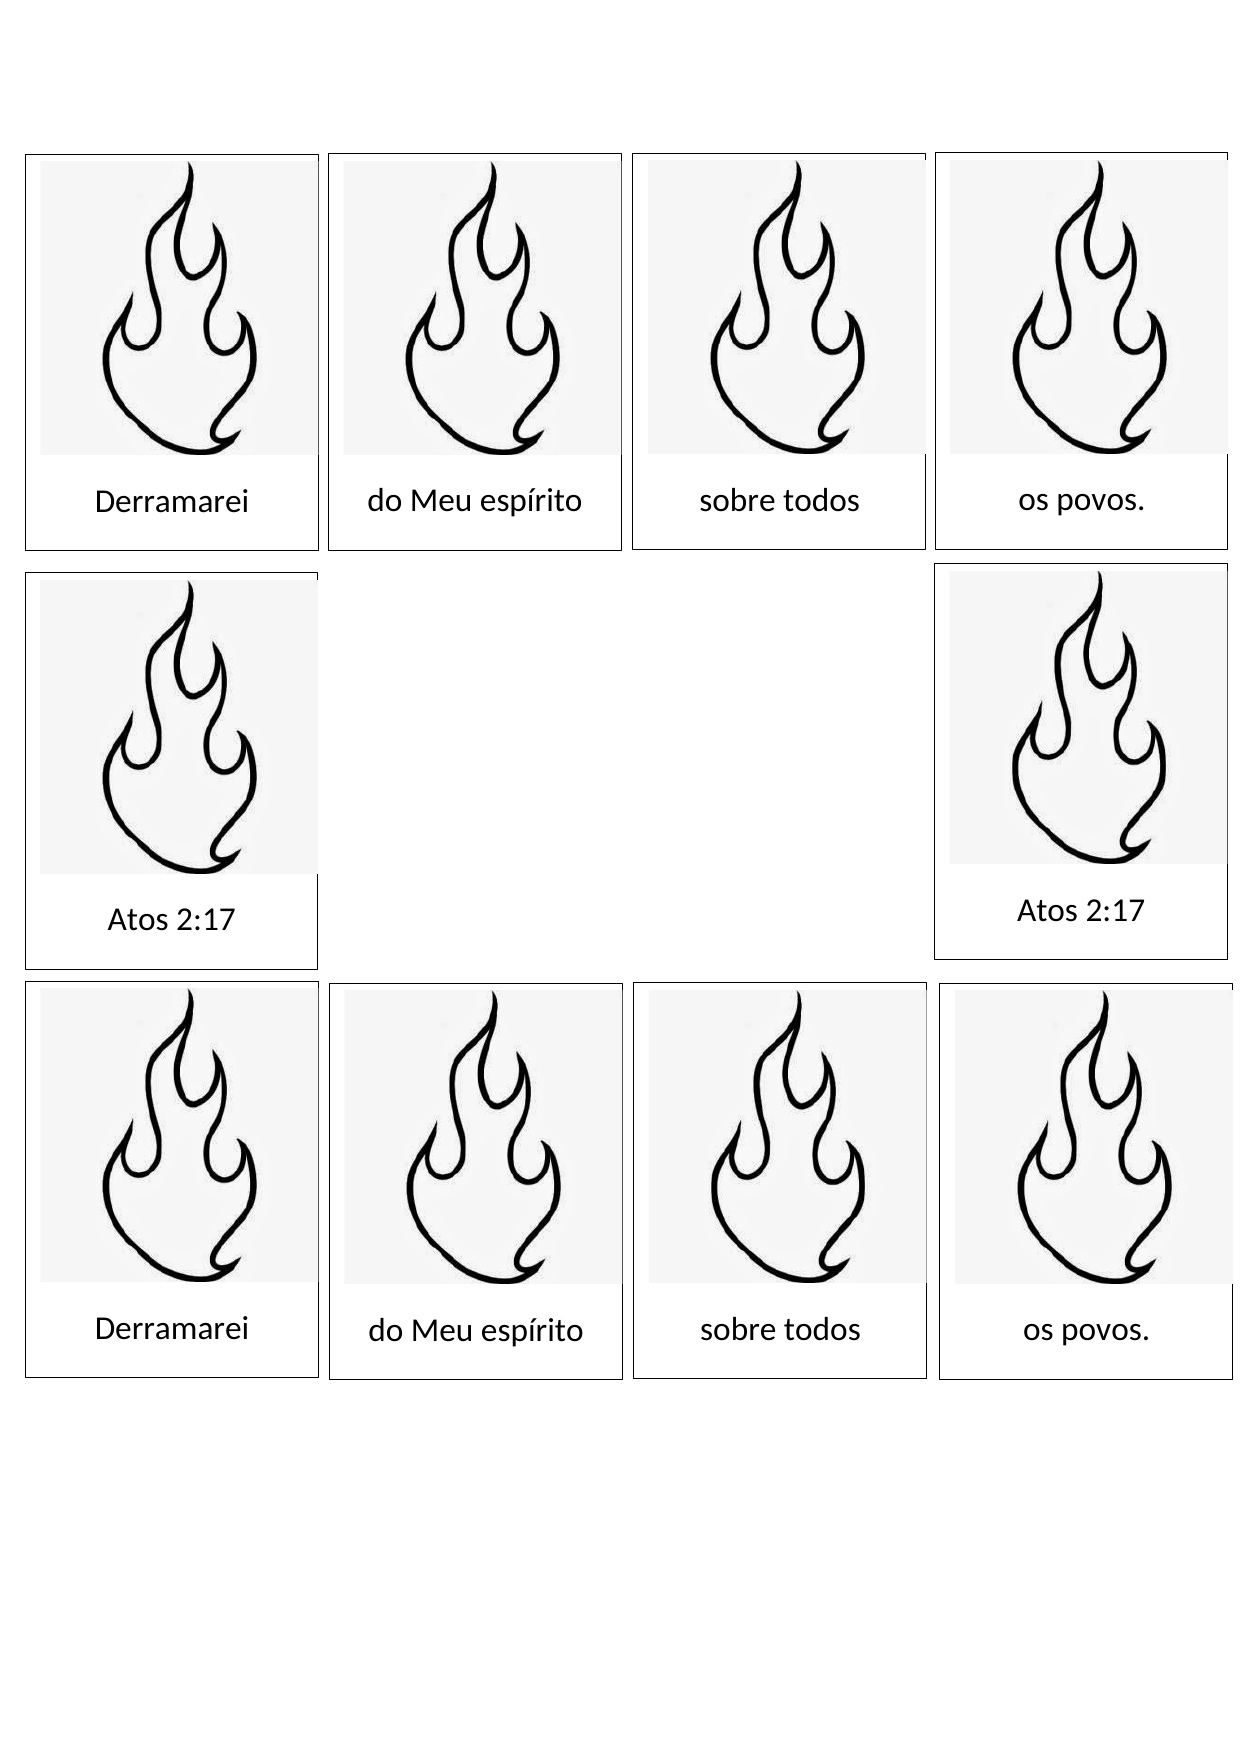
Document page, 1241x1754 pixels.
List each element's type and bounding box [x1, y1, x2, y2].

picture [40, 988, 319, 1282]
picture [40, 580, 318, 874]
picture [955, 990, 1233, 1284]
picture [949, 571, 1228, 864]
picture [343, 161, 622, 455]
picture [344, 990, 623, 1284]
picture [648, 990, 927, 1283]
picture [950, 160, 1229, 454]
picture [40, 161, 319, 455]
picture [648, 160, 926, 454]
